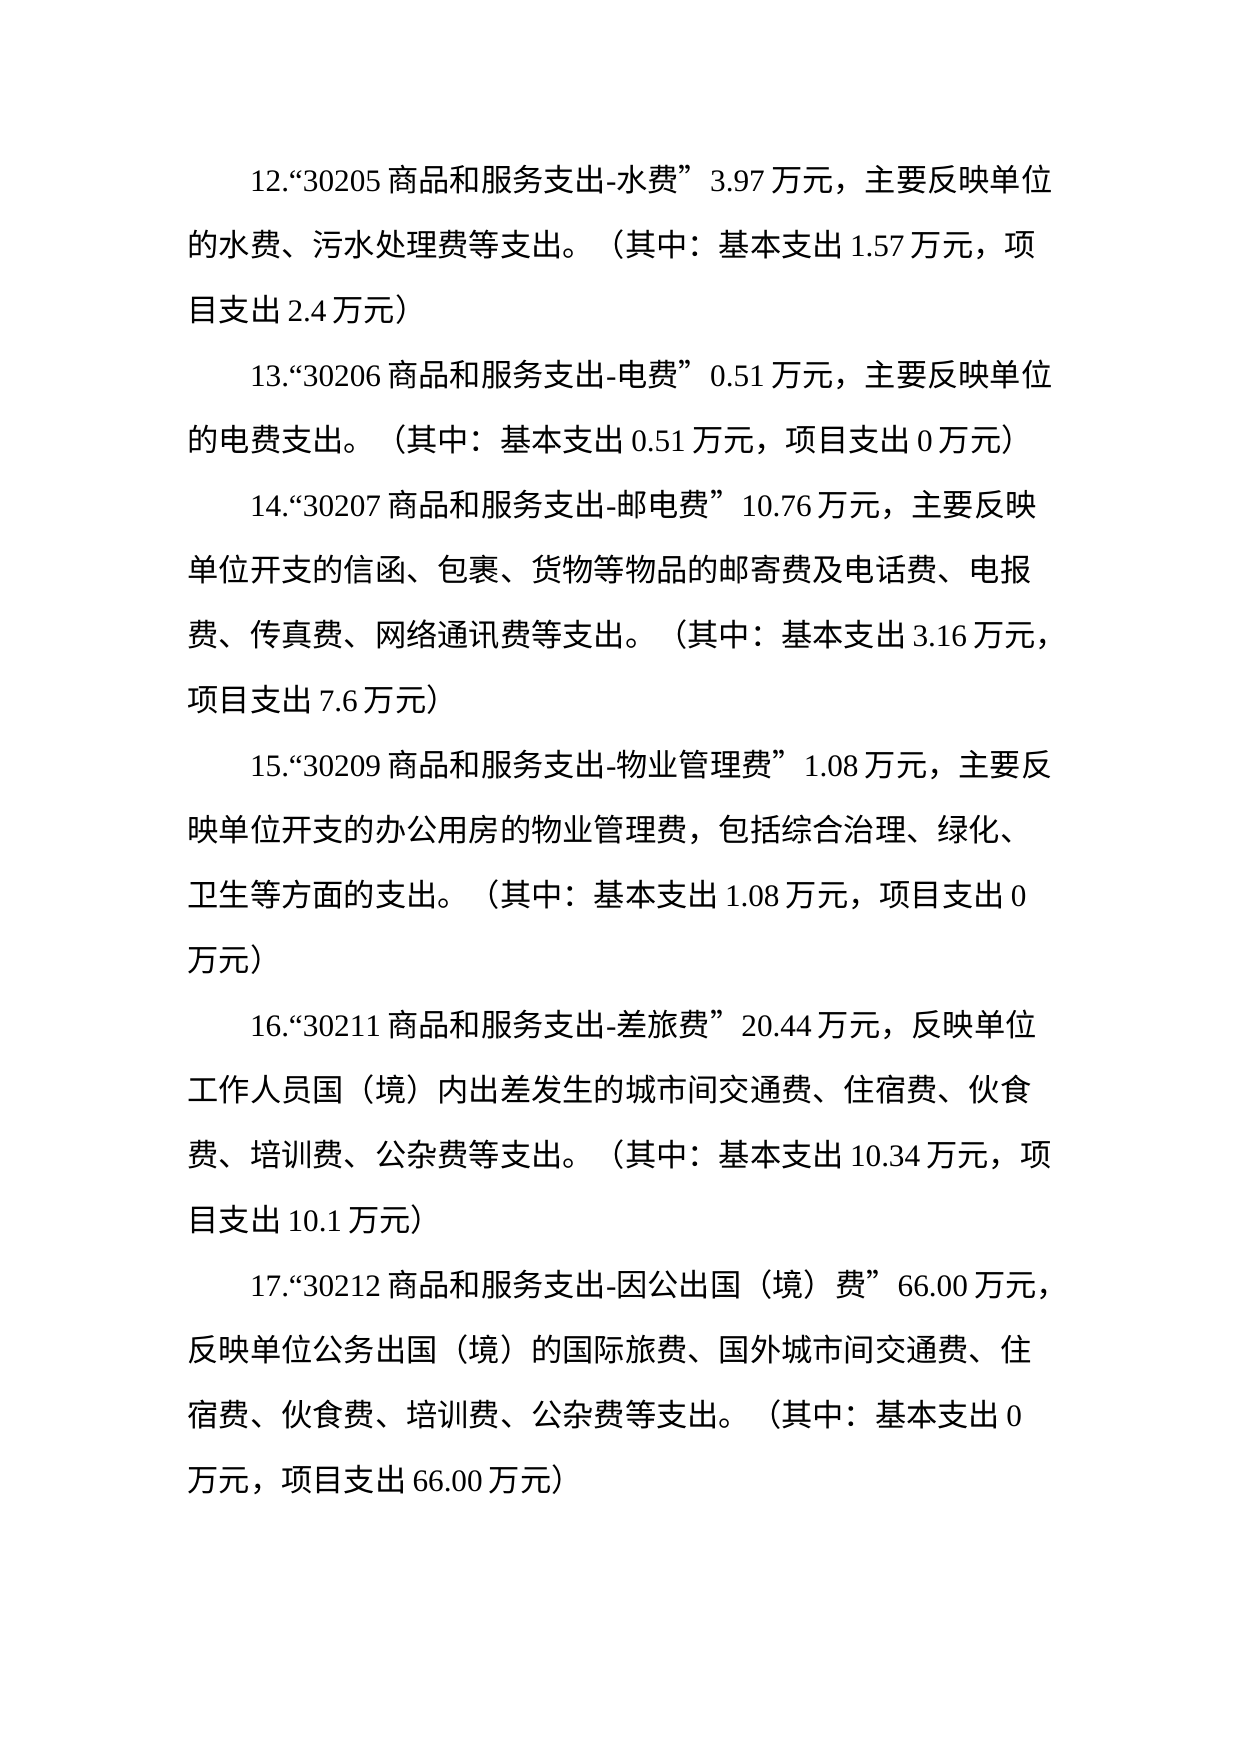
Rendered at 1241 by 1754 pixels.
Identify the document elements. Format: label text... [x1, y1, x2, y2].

text 12.“30205商品和服务支出-水费”3.97万元，主要反映单位的水费、污水处理费等支出。（其中：基本支出1.57万元，项目支出2.4万元） [187, 146, 1053, 341]
text 17.“30212商品和服务支出-因公出国（境）费”66.00万元，反映单位公务出国（境）的国际旅费、国外城市间交通费、住宿费、伙食费、培训费、公杂费等支出。（其中：基本支出0万元，项目支出66.00万元） [187, 1251, 1053, 1511]
text 16.“30211商品和服务支出-差旅费”20.44万元，反映单位工作人员国（境）内出差发生的城市间交通费、住宿费、伙食费、培训费、公杂费等支出。（其中：基本支出10.34万元，项目支出10.1万元） [187, 991, 1053, 1251]
text 13.“30206商品和服务支出-电费”0.51万元，主要反映单位的电费支出。（其中：基本支出0.51万元，项目支出0万元） [187, 341, 1053, 471]
text 15.“30209商品和服务支出-物业管理费”1.08万元，主要反映单位开支的办公用房的物业管理费，包括综合治理、绿化、卫生等方面的支出。（其中：基本支出1.08万元，项目支出0万元） [187, 731, 1053, 991]
text 14.“30207商品和服务支出-邮电费”10.76万元，主要反映单位开支的信函、包裹、货物等物品的邮寄费及电话费、电报费、传真费、网络通讯费等支出。（其中：基本支出3.16万元，项目支出7.6万元） [187, 471, 1053, 731]
